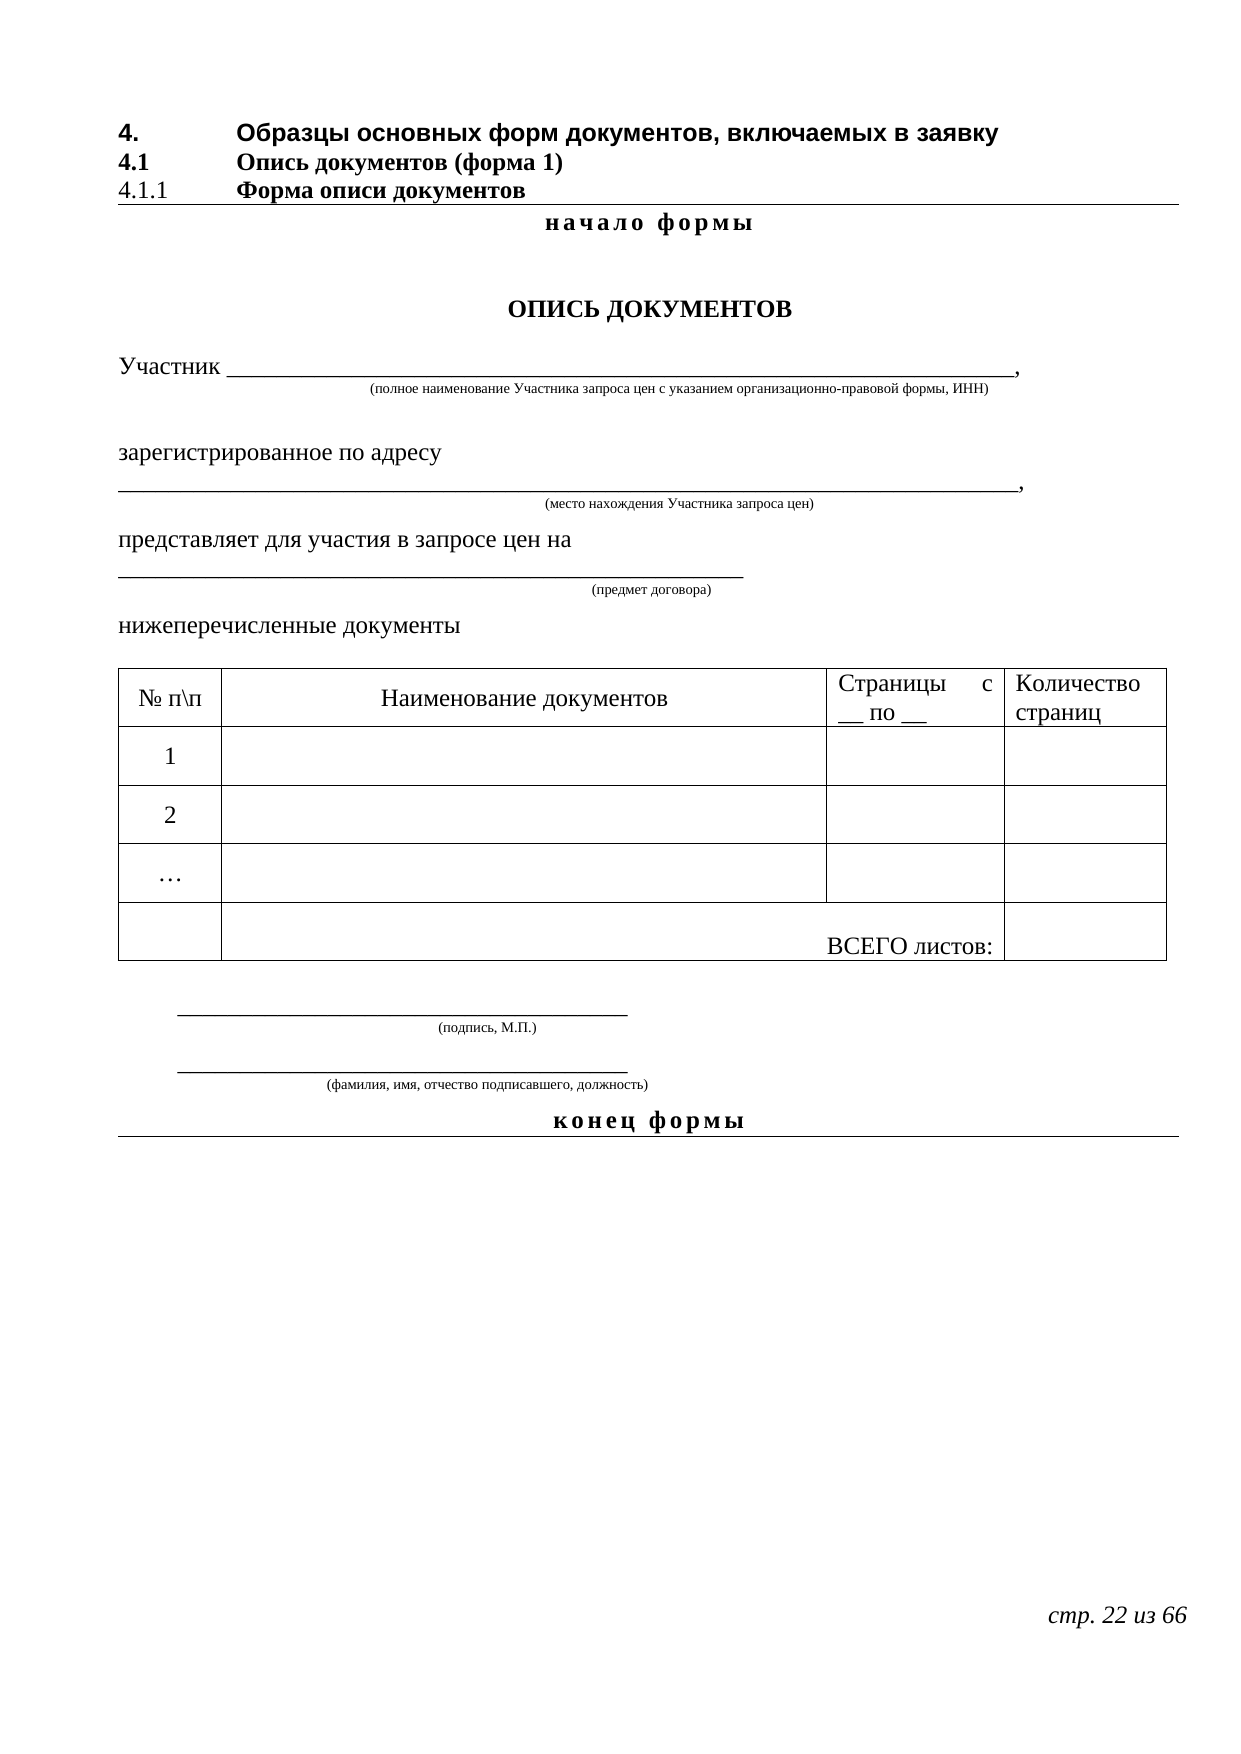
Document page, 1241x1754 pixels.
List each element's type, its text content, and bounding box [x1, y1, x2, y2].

text нижеперечисленные документы [118, 610, 1181, 639]
subtitle Образцы основных форм документов, включаемых в заявку [118, 118, 1181, 147]
table_cell [119, 903, 221, 960]
table_cell [827, 786, 1004, 843]
table_cell 1 [119, 727, 221, 784]
text представляет для участия в запросе цен на [118, 524, 1181, 552]
table_cell [827, 844, 1004, 902]
text (предмет договора) [118, 581, 1181, 610]
table_header № п\п [119, 669, 221, 726]
table_header Наименование документов [222, 669, 826, 726]
table_cell [827, 727, 1004, 784]
text зарегистрированное по адресу [118, 437, 1181, 466]
table_cell [1005, 786, 1166, 843]
table_cell [1005, 727, 1166, 784]
table_cell … [119, 844, 221, 902]
table_cell ВСЕГО листов: [222, 903, 1004, 960]
text ________________________________________________________________________, [118, 466, 1181, 495]
table_cell [222, 844, 826, 902]
text (фамилия, имя, отчество подписавшего, должность) [118, 1076, 797, 1105]
subtitle Опись документов (форма 1) [118, 147, 1181, 176]
table_cell [222, 727, 826, 784]
text ____________________________________ [118, 990, 1181, 1019]
text (полное наименование Участника запроса цен с указанием организационно-правовой формы, ИНН) [118, 380, 1181, 409]
table_cell [1005, 903, 1166, 960]
table_header Страницы с __ по __ [827, 669, 1004, 726]
text __________________________________________________ [118, 552, 1181, 581]
text (место нахождения Участника запроса цен) [118, 495, 1181, 524]
table_cell 2 [119, 786, 221, 843]
text ОПИСЬ ДОКУМЕНТОВ [118, 294, 1181, 322]
table_cell [1005, 844, 1166, 902]
table_cell [222, 786, 826, 843]
table_header Количество страниц [1005, 669, 1166, 726]
text ____________________________________ [118, 1047, 1181, 1076]
text Участник _______________________________________________________________, [118, 351, 1181, 380]
text конец формы [118, 1105, 1179, 1136]
text начало формы [118, 205, 1179, 236]
text (подпись, М.П.) [118, 1019, 797, 1047]
list Форма описи документов [118, 176, 1181, 204]
